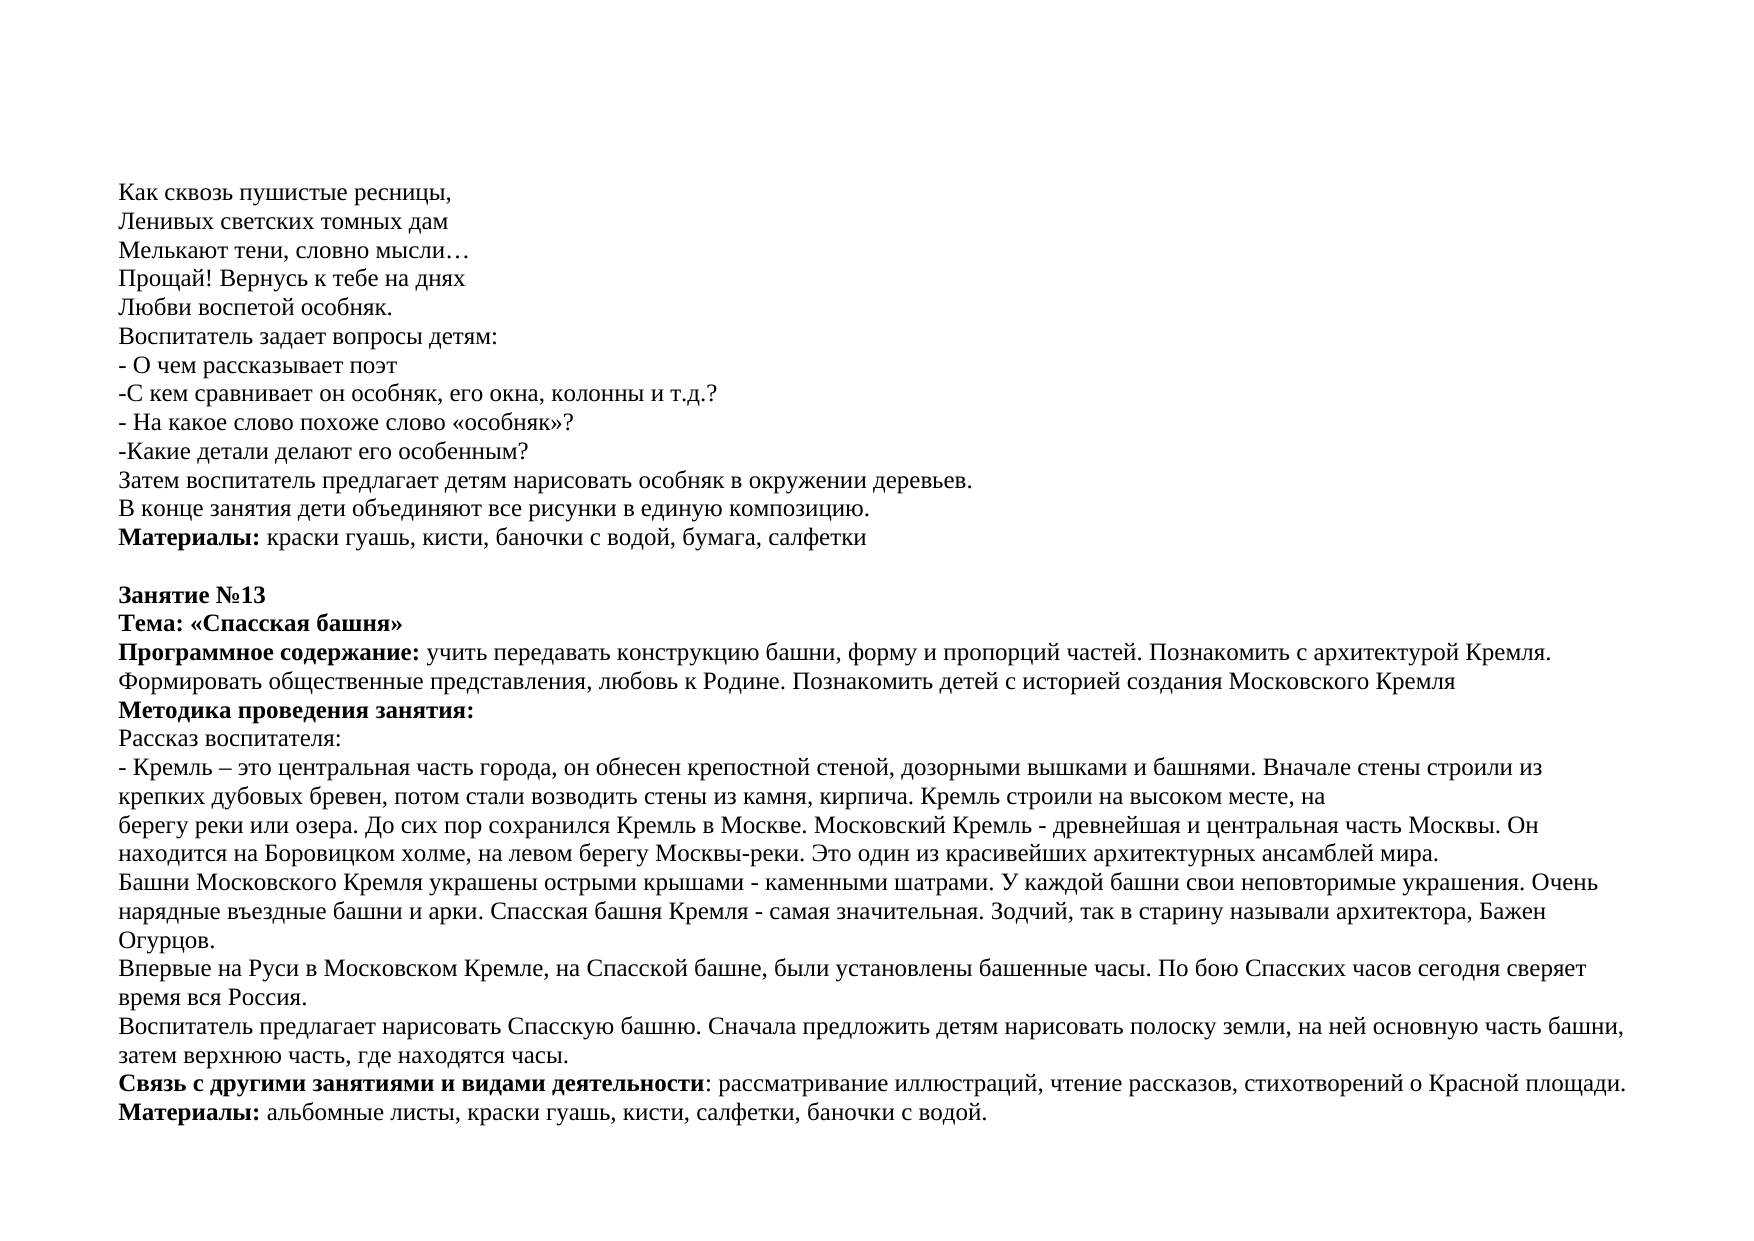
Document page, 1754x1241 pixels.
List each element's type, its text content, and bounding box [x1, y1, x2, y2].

text Ленивых светских томных дам [118, 206, 1636, 235]
text Методика проведения занятия: [118, 695, 1636, 723]
text - Кремль – это центральная часть города, он обнесен крепостной стеной, дозорными вышками и башнями. Вначале стены строили из крепких дубовых бревен, потом стали возводить стены из камня, кирпича. Кремль строили на высоком месте, на [118, 752, 1636, 810]
text Занятие №13 [118, 580, 1636, 608]
text Впервые на Руси в Московском Кремле, на Спасской башне, были установлены башенные часы. По бою Спасских часов сегодня сверяет время вся Россия. [118, 953, 1636, 1011]
text -С кем сравнивает он особняк, его окна, колонны и т.д.? [118, 378, 1636, 407]
text Мелькают тени, словно мысли… [118, 235, 1636, 263]
text Материалы: альбомные листы, краски гуашь, кисти, салфетки, баночки с водой. [118, 1097, 1636, 1126]
text берегу реки или озера. До сих пор сохранился Кремль в Москве. Московский Кремль - древнейшая и центральная часть Москвы. Он находится на Боровицком холме, на левом берегу Москвы-реки. Это один из красивейших архитектурных ансамблей мира. [118, 810, 1636, 867]
text - О чем рассказывает поэт [118, 350, 1636, 378]
text Материалы: краски гуашь, кисти, баночки с водой, бумага, салфетки [118, 522, 1636, 551]
text Воспитатель предлагает нарисовать Спасскую башню. Сначала предложить детям нарисовать полоску земли, на ней основную часть башни, затем верхнюю часть, где находятся часы. [118, 1011, 1636, 1068]
text - На какое слово похоже слово «особняк»? [118, 407, 1636, 436]
text Связь с другими занятиями и видами деятельности: рассматривание иллюстраций, чтение рассказов, стихотворений о Красной площади. [118, 1068, 1636, 1097]
text В конце занятия дети объединяют все рисунки в единую композицию. [118, 493, 1636, 522]
text Как сквозь пушистые ресницы, [118, 177, 1636, 206]
text Прощай! Вернусь к тебе на днях [118, 263, 1636, 292]
text Любви воспетой особняк. [118, 292, 1636, 321]
text -Какие детали делают его особенным? [118, 436, 1636, 465]
text Башни Московского Кремля украшены острыми крышами - каменными шатрами. У каждой башни свои неповторимые украшения. Очень нарядные въездные башни и арки. Спасская башня Кремля - самая значительная. Зодчий, так в старину называли архитектора, Бажен Огурцов. [118, 867, 1636, 953]
text Тема: «Спасская башня» [118, 608, 1636, 637]
text Программное содержание: учить передавать конструкцию башни, форму и пропорций частей. Познакомить с архитектурой Кремля. Формировать общественные представления, любовь к Родине. Познакомить детей с историей создания Московского Кремля [118, 637, 1636, 695]
text Воспитатель задает вопросы детям: [118, 321, 1636, 350]
text Рассказ воспитателя: [118, 723, 1636, 752]
text Затем воспитатель предлагает детям нарисовать особняк в окружении деревьев. [118, 465, 1636, 493]
